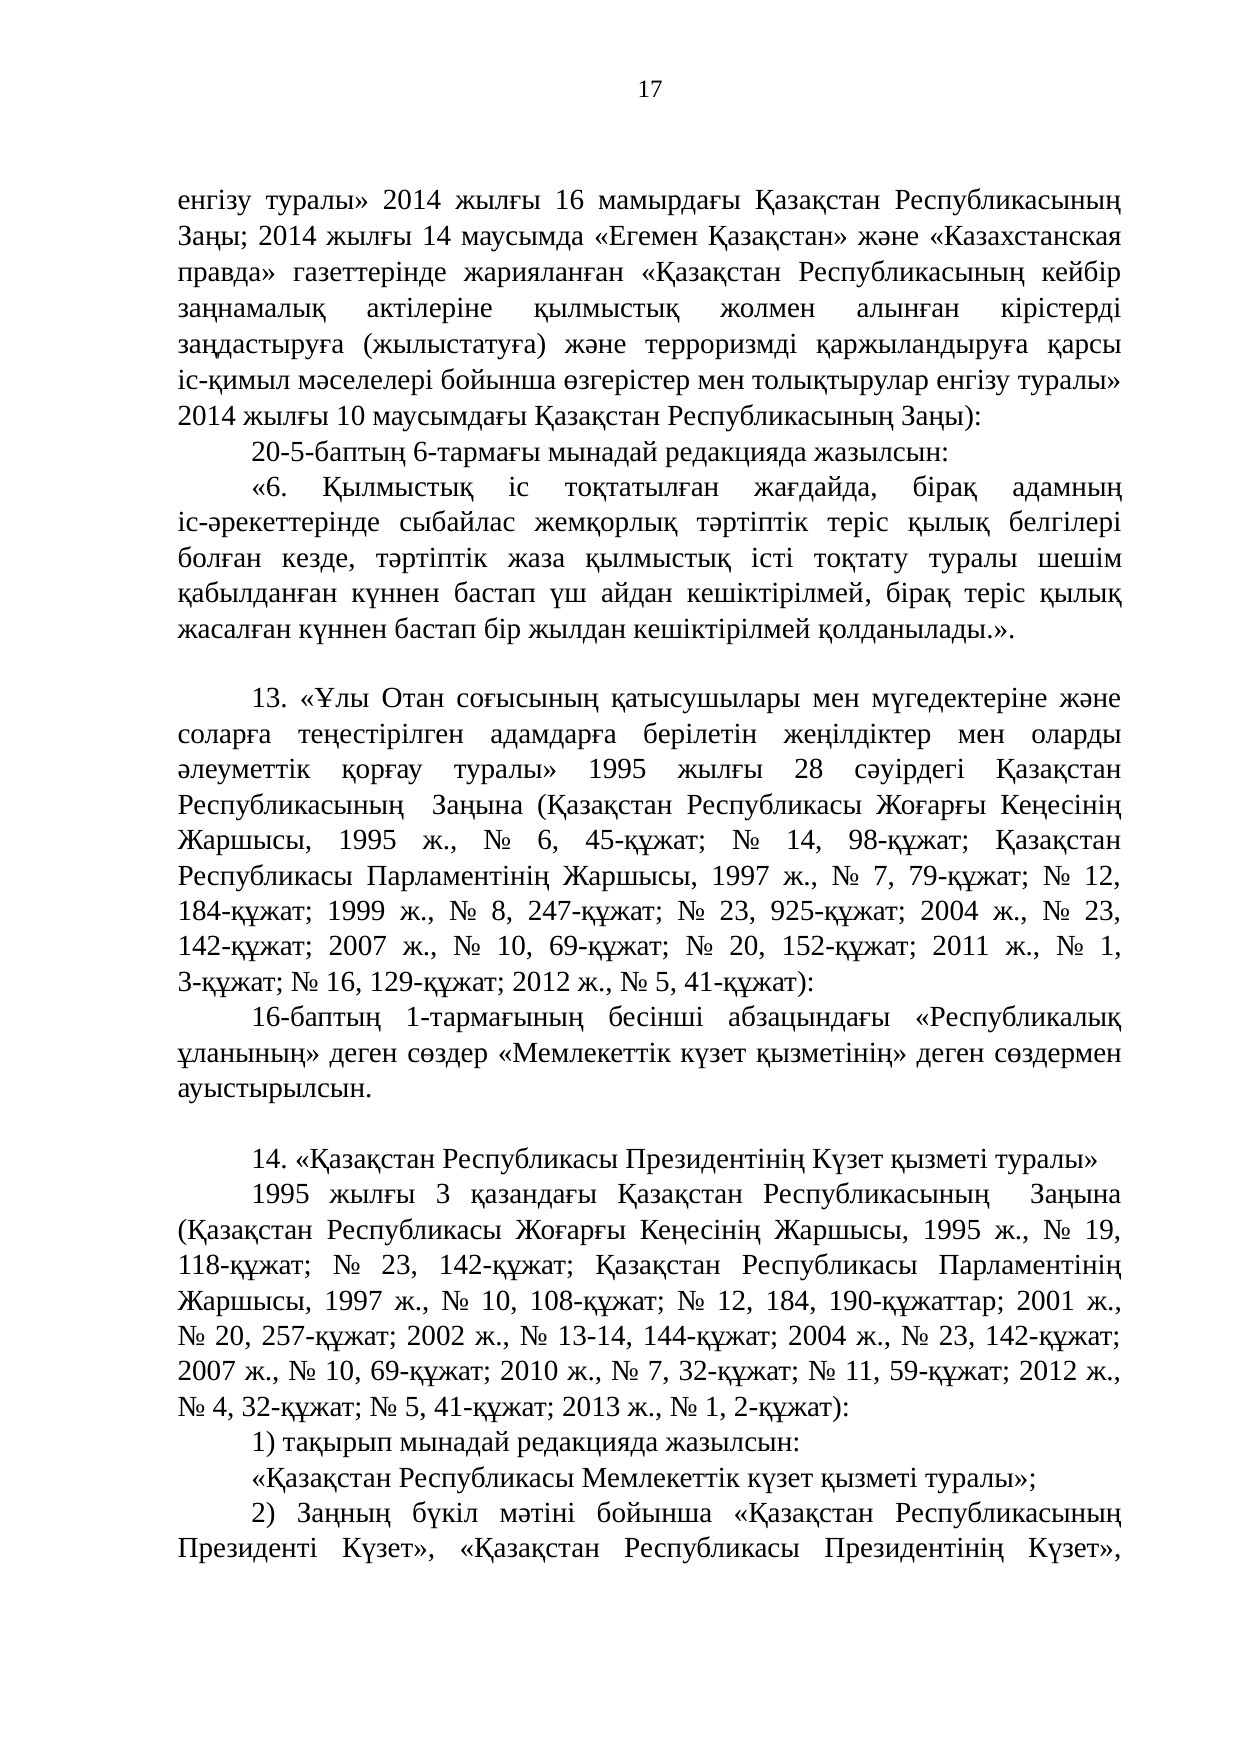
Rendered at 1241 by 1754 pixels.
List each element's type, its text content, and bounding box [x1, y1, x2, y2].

subtitle 13. «Ұлы Отан соғысының қатысушылары мен мүгедектерiне және соларға теңестiрiлген адамдарға берiлетiн жеңiлдiктер мен оларды әлеуметтiк қорғау туралы» 1995 жылғы 28 сәуiрдегі Қазақстан Республикасының Заңына (Қазақстан Республикасы Жоғарғы Кеңесінің Жаршысы, 1995 ж., № 6, 45-құжат; № 14, 98-құжат; Қазақстан Республикасы Парламентінің Жаршысы, 1997 ж., № 7, 79-құжат; № 12, 184-құжат; 1999 ж., № 8, 247-құжат; № 23, 925-құжат; 2004 ж., № 23, 142-құжат; 2007 ж., № 10, 69-құжат; № 20, 152-құжат; 2011 ж., № 1, 3-құжат; № 16, 129-құжат; 2012 ж., № 5, 41-құжат): [177, 679, 1122, 998]
subtitle 1995 жылғы 3 қазандағы Қазақстан Республикасының Заңына (Қазақстан Республикасы Жоғарғы Кеңесiнiң Жаршысы, 1995 ж., № 19, 118-құжат; № 23, 142-құжат; Қазақстан Республикасы Парламентінің Жаршысы, 1997 ж., № 10, 108-құжат; № 12, 184, 190-құжаттар; 2001 ж., № 20, 257-құжат; 2002 ж., № 13-14, 144-құжат; 2004 ж., № 23, 142-құжат; 2007 ж., № 10, 69-құжат; 2010 ж., № 7, 32-құжат; № 11, 59-құжат; 2012 ж., № 4, 32-құжат; № 5, 41-құжат; 2013 ж., № 1, 2-құжат): [177, 1175, 1122, 1423]
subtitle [177, 1494, 1122, 1565]
subtitle 14. «Қазақстан Республикасы Президентінің Күзет қызметі туралы» [177, 1140, 1122, 1175]
subtitle 16-баптың 1-тармағының бесінші абзацындағы «Республикалық ұланының» деген сөздер «Мемлекеттік күзет қызметінің» деген сөздермен ауыстырылсын. [177, 998, 1122, 1104]
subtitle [177, 180, 1122, 433]
subtitle 1) тақырып мынадай редакцияда жазылсын: [177, 1423, 1122, 1459]
text 20-5-баптың 6-тармағы мынадай редакцияда жазылсын: [177, 433, 1122, 468]
subtitle «Қазақстан Республикасы Мемлекеттік күзет қызметі туралы»; [177, 1459, 1122, 1494]
text «6. Қылмыстық iс тоқтатылған жағдайда, бiрақ адамның іс-әрекеттерiнде сыбайлас жемқорлық тәртiптiк терiс қылық белгiлерi болған кезде, тәртiптiк жаза қылмыстық iсті тоқтату туралы шешiм қабылданған күннен бастап үш айдан кешiктiрiлмей, бірақ теріс қылық жасалған күннен бастап бір жылдан кешіктірілмей қолданылады.». [177, 468, 1122, 645]
